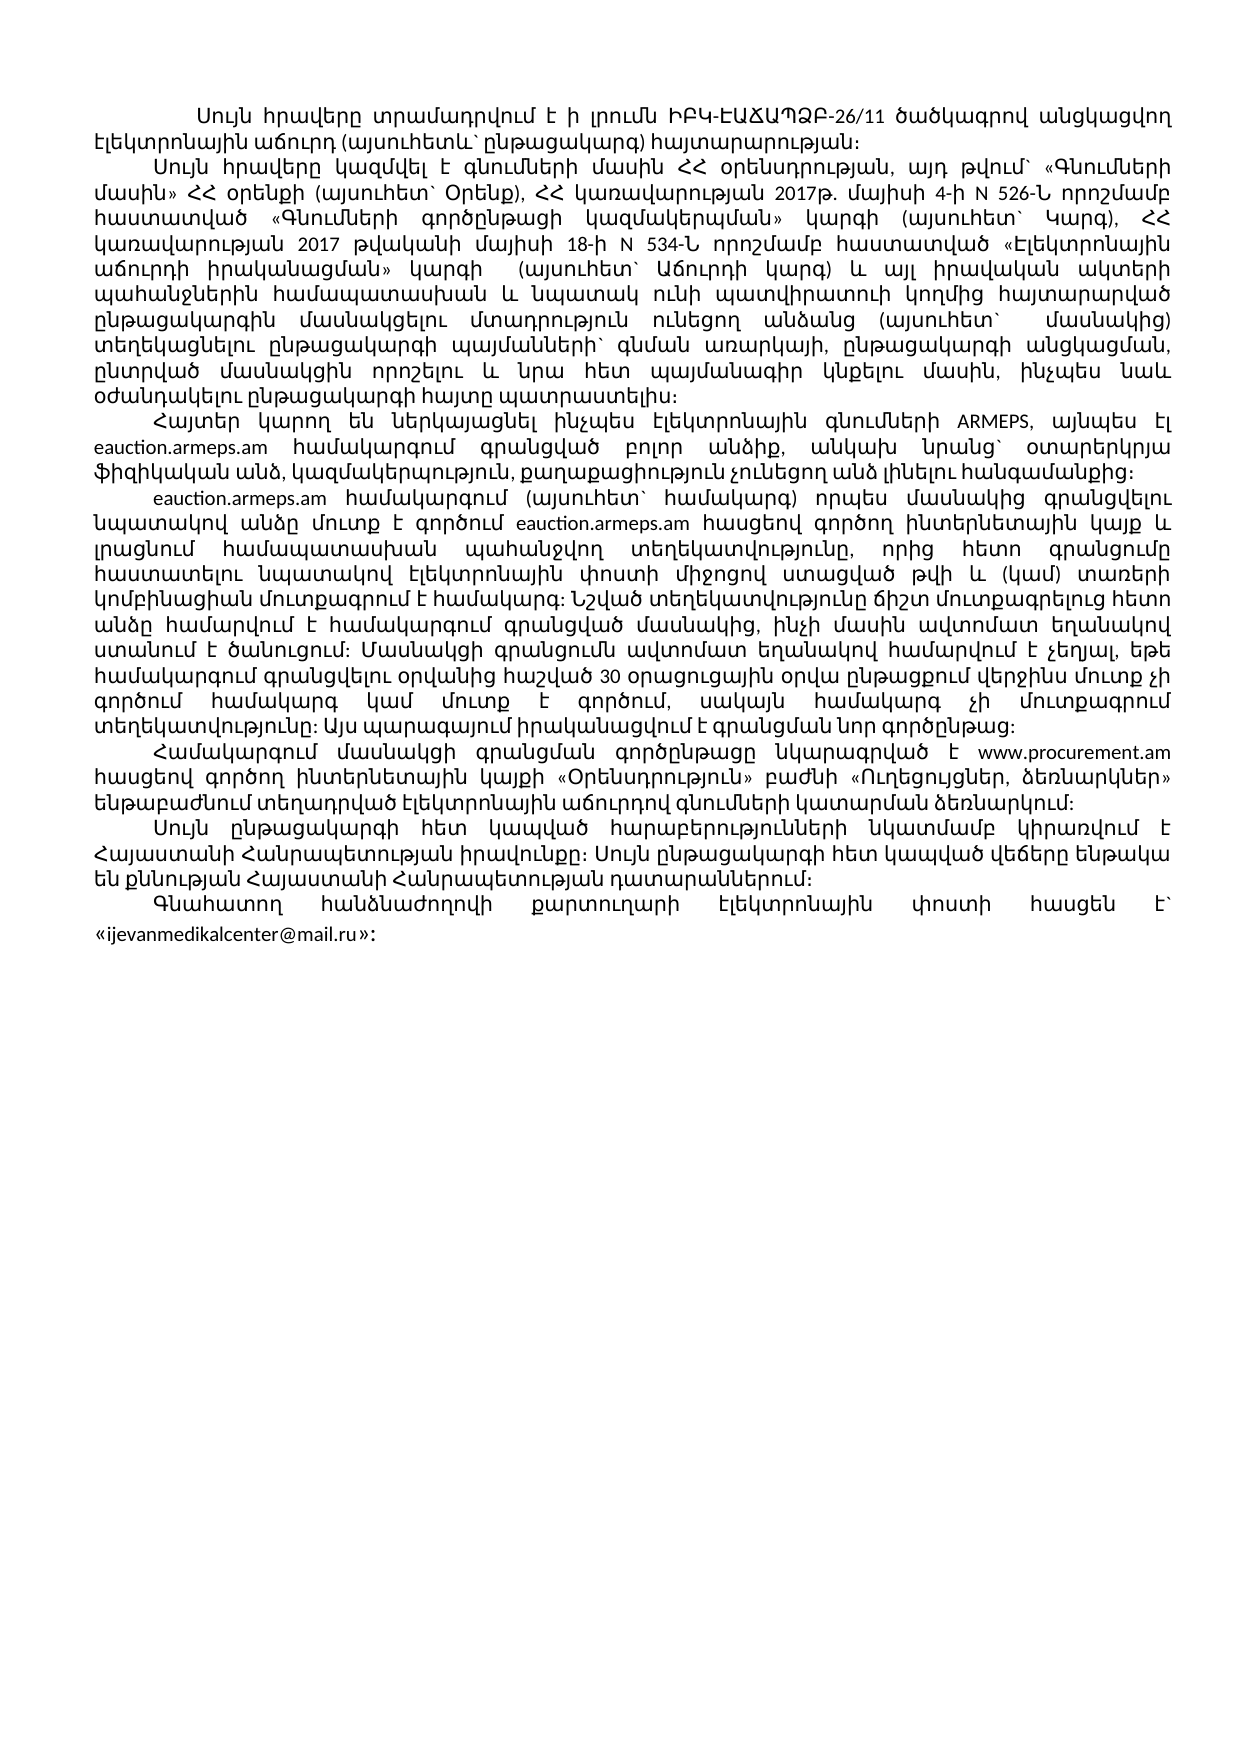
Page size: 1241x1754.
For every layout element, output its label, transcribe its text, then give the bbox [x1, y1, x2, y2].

text Սույն հրավերը կազմվել է գնումների մասին ՀՀ օրենսդրության, այդ թվում` «Գնումների մասին» ՀՀ օրենքի (այսուհետ` Օրենք), ՀՀ կառավարության 2017թ. մայիսի 4-ի N 526-Ն որոշմամբ հաստատված «Գնումների գործընթացի կազմակերպման» կարգի (այսուհետ` Կարգ), ՀՀ կառավարության 2017 թվականի մայիսի 18-ի N 534-Ն որոշմամբ հաստատված «Էլեկտրոնային աճուրդի իրականացման» կարգի (այսուհետ` Աճուրդի կարգ) և այլ իրավական ակտերի պահանջներին համապատասխան և նպատակ ունի պատվիրատուի կողմից հայտարարված ընթացակարգին մասնակցելու մտադրություն ունեցող անձանց (այսուհետ` մասնակից) տեղեկացնելու ընթացակարգի պայմանների` գնման առարկայի, ընթացակարգի անցկացման, ընտրված մասնակցին որոշելու և նրա հետ պայմանագիր կնքելու մասին, ինչպես նաև օժանդակելու ընթացակարգի հայտը պատրաստելիս։ [94, 154, 1171, 409]
text Սույն ընթացակարգի հետ կապված հարաբերությունների նկատմամբ կիրառվում է Հայաստանի Հանրապետության իրավունքը։ Սույն ընթացակարգի հետ կապված վեճերը ենթակա են քննության Հայաստանի Հանրապետության դատարաններում։ [94, 815, 1171, 892]
text Համակարգում մասնակցի գրանցման գործընթացը նկարագրված է www.procurement.am հասցեով գործող ինտերնետային կայքի «Օրենսդրություն» բաժնի «Ուղեցույցներ, ձեռնարկներ» ենթաբաժնում տեղադրված էլեկտրոնային աճուրդով գնումների կատարման ձեռնարկում: [94, 739, 1171, 815]
text Հայտեր կարող են ներկայացնել ինչպես էլեկտրոնային գնումների ARMEPS, այնպես էլ eauction.armeps.am համակարգում գրանցված բոլոր անձիք, անկախ նրանց` օտարերկրյա ֆիզիկական անձ, կազմակերպություն, քաղաքացիություն չունեցող անձ լինելու հանգամանքից։ [94, 409, 1171, 485]
text Սույն հրավերը տրամադրվում է ի լրումն ԻԲԿ-ԷԱՃԱՊՁԲ-26/11 ծածկագրով անցկացվող էլեկտրոնային աճուրդ (այսուհետև` ընթացակարգ) հայտարարության։ [94, 104, 1171, 154]
text eauction.armeps.am համակարգում (այսուհետ` համակարգ) որպես մասնակից գրանցվելու նպատակով անձը մուտք է գործում eauction.armeps.am հասցեով գործող ինտերնետային կայք և լրացնում համապատասխան պահանջվող տեղեկատվությունը, որից հետո գրանցումը հաստատելու նպատակով էլեկտրոնային փոստի միջոցով ստացված թվի և (կամ) տառերի կոմբինացիան մուտքագրում է համակարգ: Նշված տեղեկատվությունը ճիշտ մուտքագրելուց հետո անձը համարվում է համակարգում գրանցված մասնակից, ինչի մասին ավտոմատ եղանակով ստանում է ծանուցում: Մասնակցի գրանցումն ավտոմատ եղանակով համարվում է չեղյալ, եթե համակարգում գրանցվելու օրվանից հաշված 30 օրացուցային օրվա ընթացքում վերջինս մուտք չի գործում համակարգ կամ մուտք է գործում, սակայն համակարգ չի մուտքագրում տեղեկատվությունը: Այս պարագայում իրականացվում է գրանցման նոր գործընթաց: [94, 485, 1171, 739]
text Գնահատող հանձնաժողովի քարտուղարի էլեկտրոնային փոստի հասցեն է` «ijevanmedikalcenter@mail.ru»: [94, 892, 1171, 948]
